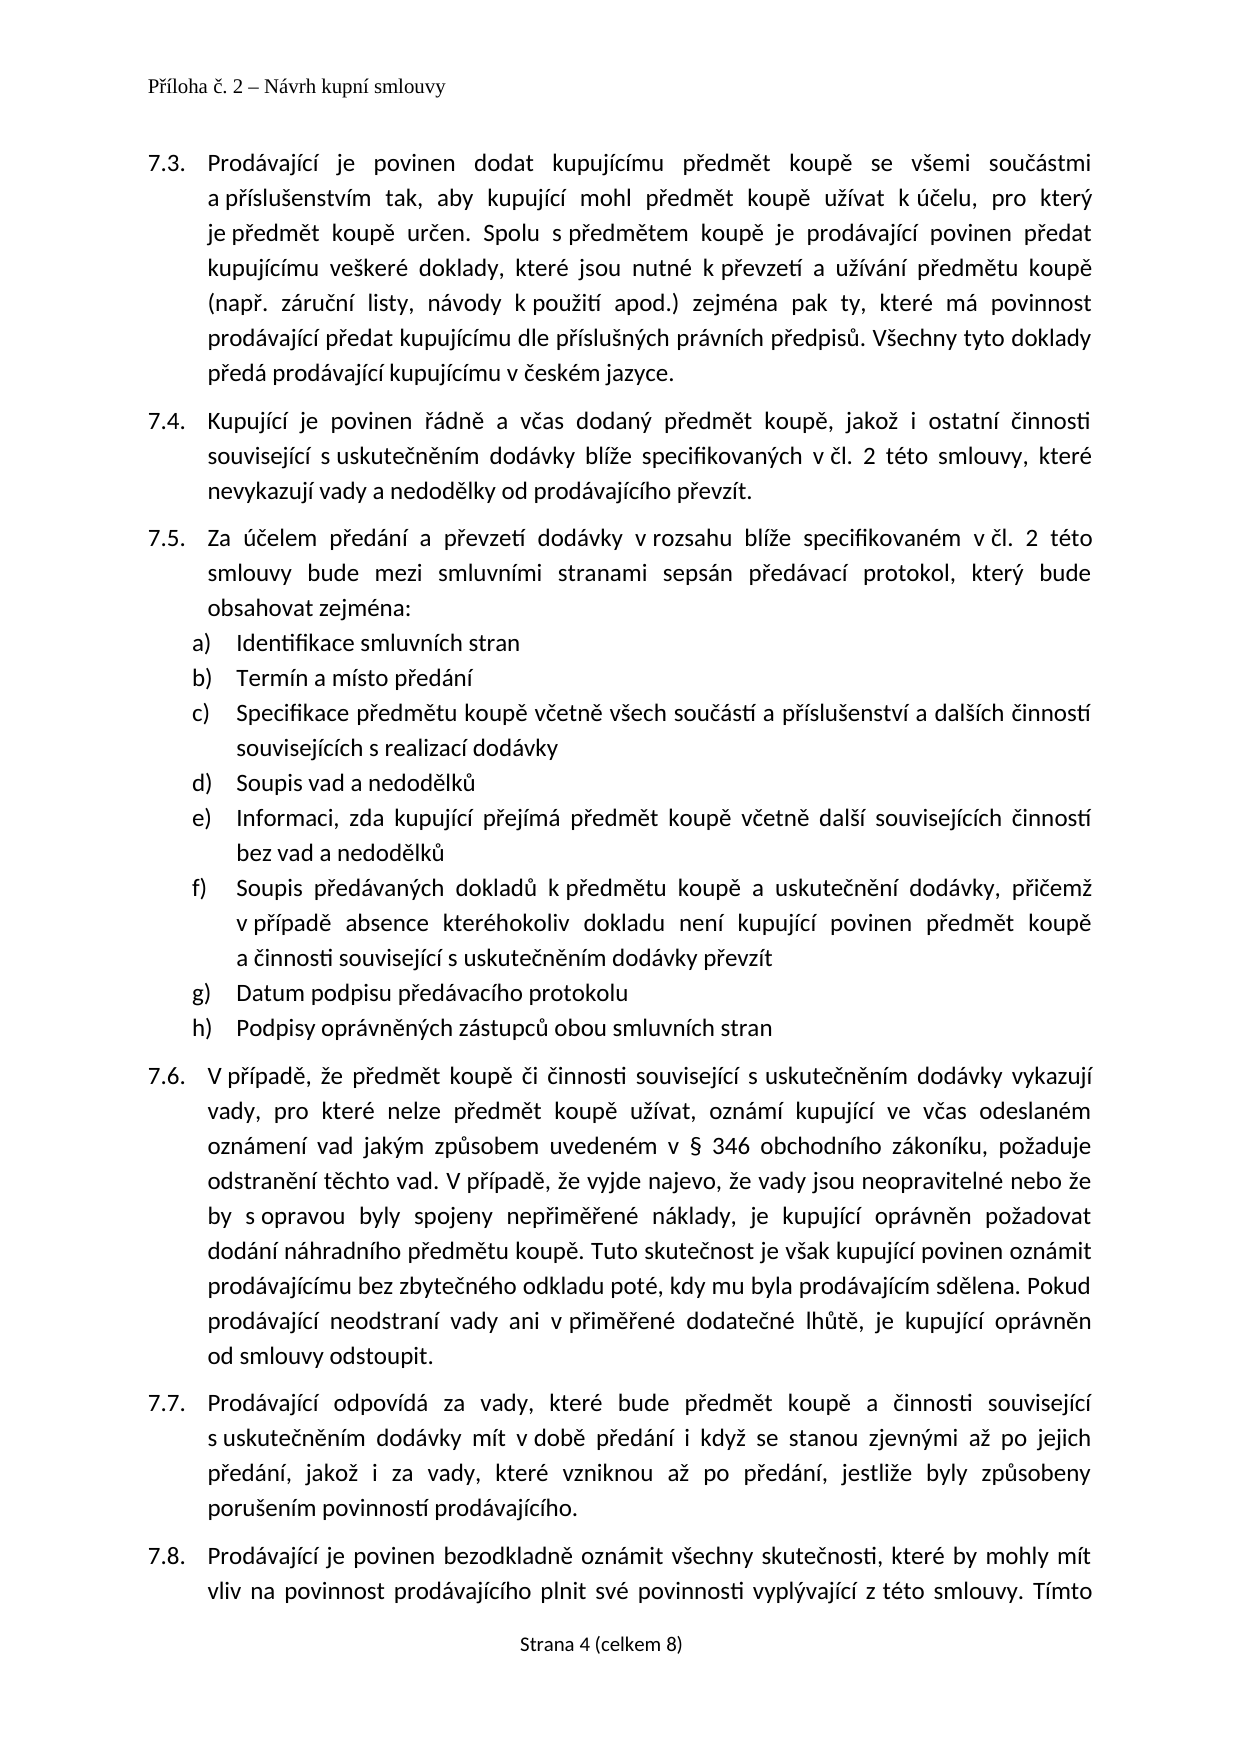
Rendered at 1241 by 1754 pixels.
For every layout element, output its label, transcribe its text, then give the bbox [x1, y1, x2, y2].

list Za účelem předání a převzetí dodávky v rozsahu blíže specifikovaném v čl. 2 této smlouvy bude mezi smluvními stranami sepsán předávací protokol, který bude obsahovat zejména: [148, 523, 1093, 623]
list Prodávající je povinen dodat kupujícímu předmět koupě se všemi součástmi a příslušenstvím tak, aby kupující mohl předmět koupě užívat k účelu, pro který je předmět koupě určen. Spolu s předmětem koupě je prodávající povinen předat kupujícímu veškeré doklady, které jsou nutné k převzetí a užívání předmětu koupě (např. záruční listy, návody k použití apod.) zejména pak ty, které má povinnost prodávající předat kupujícímu dle příslušných právních předpisů. Všechny tyto doklady předá prodávající kupujícímu v českém jazyce. [148, 148, 1093, 388]
list Kupující je povinen řádně a včas dodaný předmět koupě, jakož i ostatní činnosti související s uskutečněním dodávky blíže specifikovaných v čl. 2 této smlouvy, které nevykazují vady a nedodělky od prodávajícího převzít. [148, 405, 1093, 506]
list Prodávající odpovídá za vady, které bude předmět koupě a činnosti související s uskutečněním dodávky mít v době předání i když se stanou zjevnými až po jejich předání, jakož i za vady, které vzniknou až po předání, jestliže byly způsobeny porušením povinností prodávajícího. [148, 1388, 1093, 1523]
list Soupis vad a nedodělků [192, 768, 1093, 798]
list V případě, že předmět koupě či činnosti související s uskutečněním dodávky vykazují vady, pro které nelze předmět koupě užívat, oznámí kupující ve včas odeslaném oznámení vad jakým způsobem uvedeném v § 346 obchodního zákoníku, požaduje odstranění těchto vad. V případě, že vyjde najevo, že vady jsou neopravitelné nebo že by s opravou byly spojeny nepřiměřené náklady, je kupující oprávněn požadovat dodání náhradního předmětu koupě. Tuto skutečnost je však kupující povinen oznámit prodávajícímu bez zbytečného odkladu poté, kdy mu byla prodávajícím sdělena. Pokud prodávající neodstraní vady ani v přiměřené dodatečné lhůtě, je kupující oprávněn od smlouvy odstoupit. [148, 1060, 1093, 1371]
list Termín a místo předání [192, 663, 1093, 693]
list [148, 1540, 1093, 1606]
list Datum podpisu předávacího protokolu [192, 978, 1093, 1008]
list Podpisy oprávněných zástupců obou smluvních stran [192, 1013, 1093, 1043]
list Informaci, zda kupující přejímá předmět koupě včetně další souvisejících činností bez vad a nedodělků [192, 803, 1093, 868]
list Identifikace smluvních stran [192, 628, 1093, 658]
list Specifikace předmětu koupě včetně všech součástí a příslušenství a dalších činností souvisejících s realizací dodávky [192, 698, 1093, 763]
list Soupis předávaných dokladů k předmětu koupě a uskutečnění dodávky, přičemž v případě absence kteréhokoliv dokladu není kupující povinen předmět koupě a činnosti související s uskutečněním dodávky převzít [192, 873, 1093, 973]
